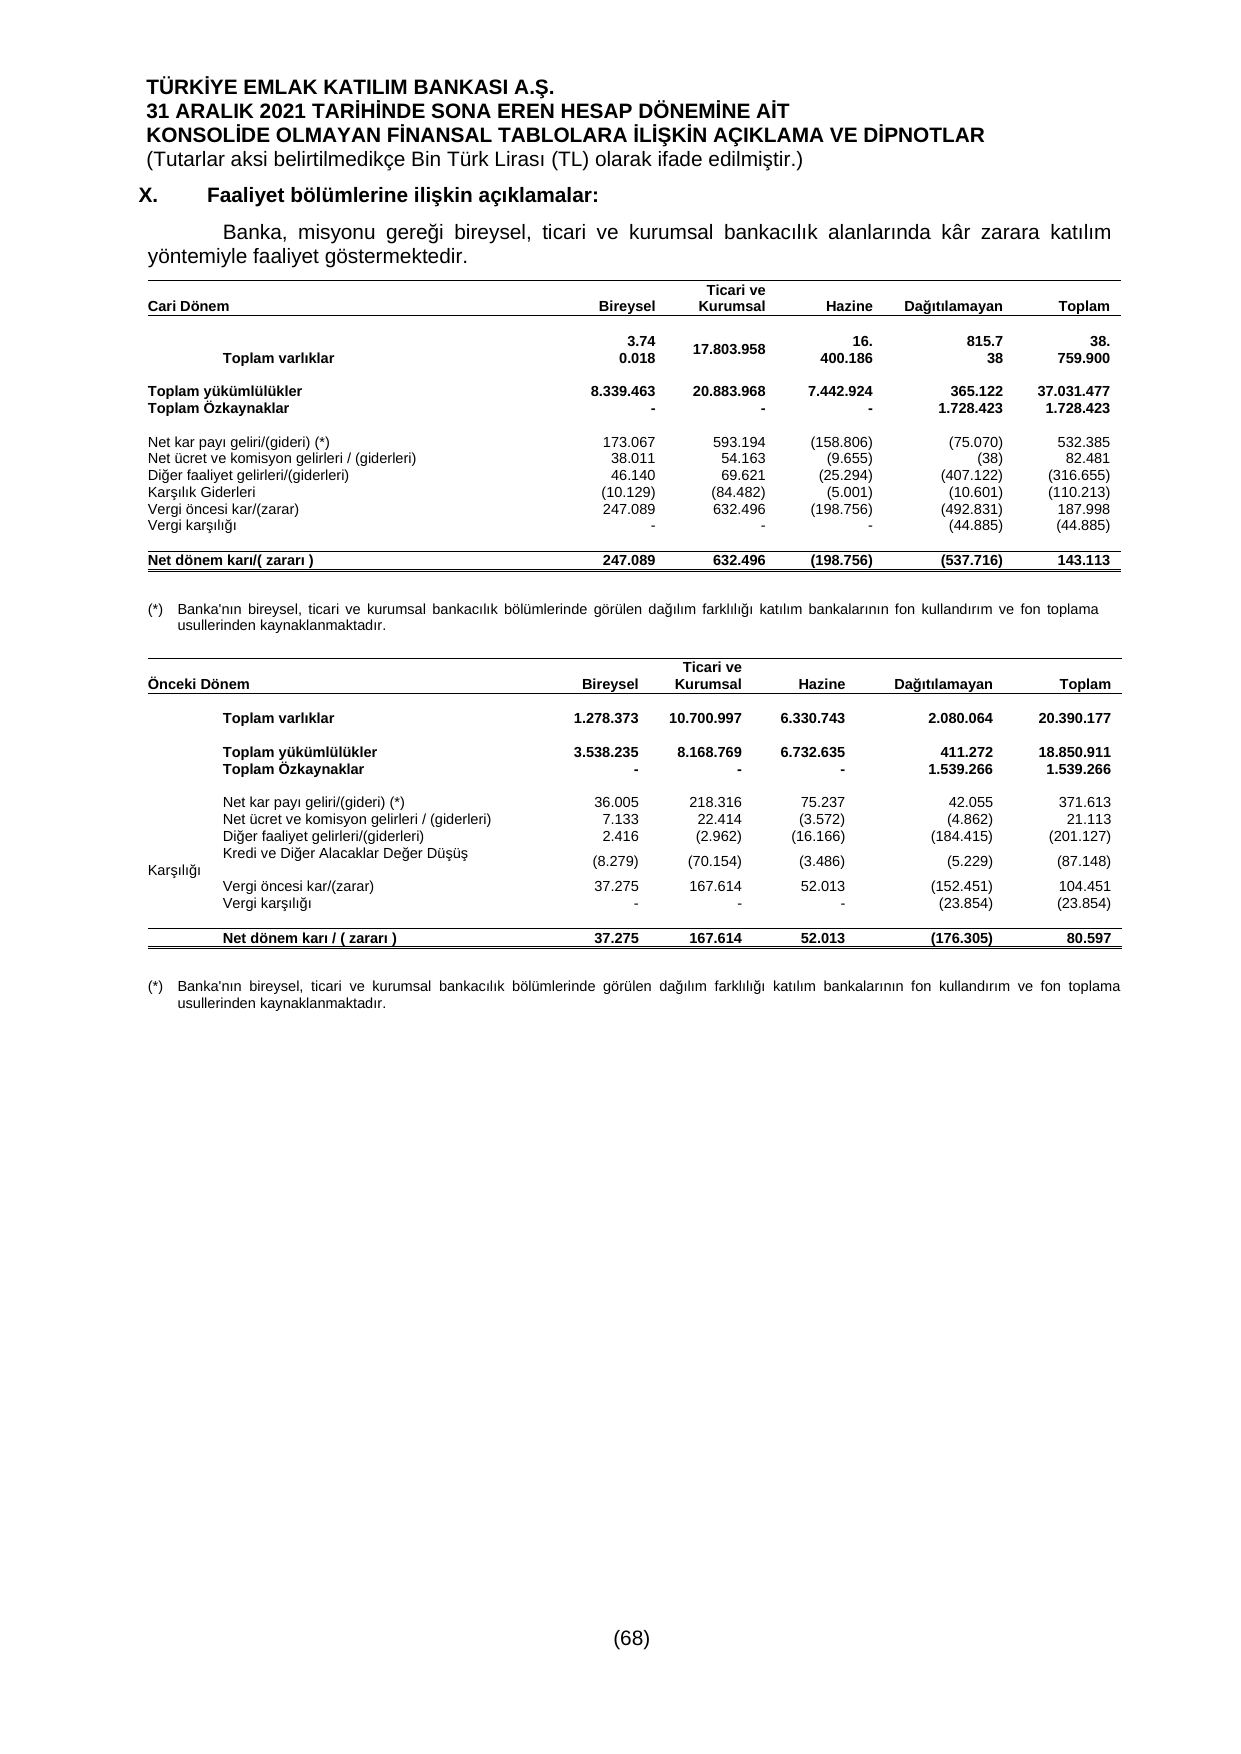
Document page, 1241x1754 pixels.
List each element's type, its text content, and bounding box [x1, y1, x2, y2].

text X. Faaliyet bölümlerine ilişkin açıklamalar: [138, 183, 1116, 207]
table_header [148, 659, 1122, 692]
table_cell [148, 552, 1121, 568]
text (*) Banka'nın bireysel, ticari ve kurumsal bankacılık bölümlerinde görülen dağılım farklılığı katılım bankalarının fon kullandırım ve fon toplama usullerinden kaynaklanmaktadır. [148, 600, 1101, 634]
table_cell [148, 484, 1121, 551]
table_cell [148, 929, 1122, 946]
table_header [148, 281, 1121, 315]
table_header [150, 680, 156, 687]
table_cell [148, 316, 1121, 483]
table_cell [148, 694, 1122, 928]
text Banka, misyonu gereği bireysel, ticari ve kurumsal bankacılık alanlarında kâr zarara katılım yöntemiyle faaliyet göstermektedir. [148, 220, 1113, 268]
text (*) Banka'nın bireysel, ticari ve kurumsal bankacılık bölümlerinde görülen dağılım farklılığı katılım bankalarının fon kullandırım ve fon toplama usullerinden kaynaklanmaktadır. [148, 978, 1122, 1011]
